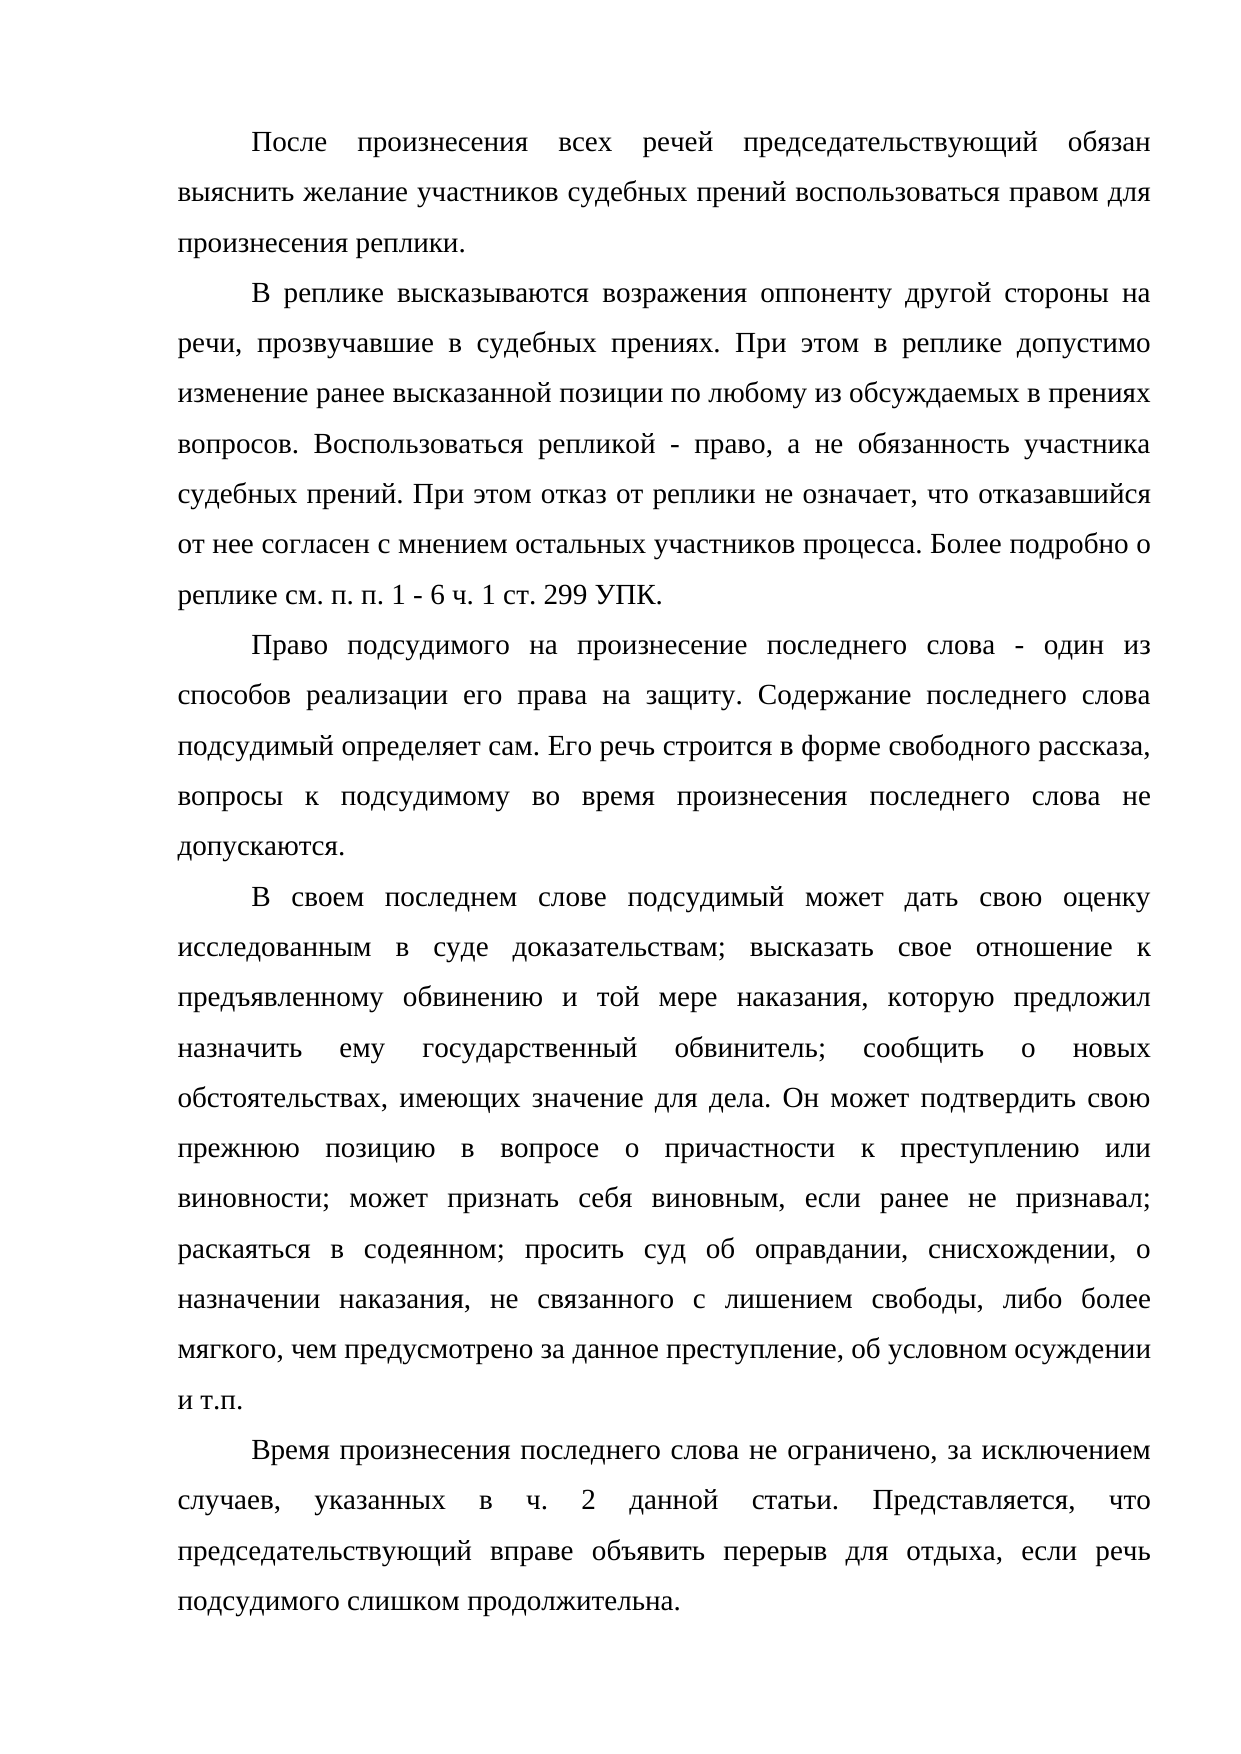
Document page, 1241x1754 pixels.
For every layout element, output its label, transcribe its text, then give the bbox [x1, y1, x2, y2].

text В реплике высказываются возражения оппоненту другой стороны на речи, прозвучавшие в судебных прениях. При этом в реплике допустимо изменение ранее высказанной позиции по любому из обсуждаемых в прениях вопросов. Воспользоваться репликой - право, а не обязанность участника судебных прений. При этом отказ от реплики не означает, что отказавшийся от нее согласен с мнением остальных участников процесса. Более подробно о реплике см. п. п. 1 - 6 ч. 1 ст. 299 УПК. [177, 275, 1152, 610]
text В своем последнем слове подсудимый может дать свою оценку исследованным в суде доказательствам; высказать свое отношение к предъявленному обвинению и той мере наказания, которую предложил назначить ему государственный обвинитель; сообщить о новых обстоятельствах, имеющих значение для дела. Он может подтвердить свою прежнюю позицию в вопросе о причастности к преступлению или виновности; может признать себя виновным, если ранее не признавал; раскаяться в содеянном; просить суд об оправдании, снисхождении, о назначении наказания, не связанного с лишением свободы, либо более мягкого, чем предусмотрено за данное преступление, об условном осуждении и т.п. [177, 879, 1152, 1415]
text Право подсудимого на произнесение последнего слова - один из способов реализации его права на защиту. Содержание последнего слова подсудимый определяет сам. Его речь строится в форме свободного рассказа, вопросы к подсудимому во время произнесения последнего слова не допускаются. [177, 627, 1152, 862]
text После произнесения всех речей председательствующий обязан выяснить желание участников судебных прений воспользоваться правом для произнесения реплики. [177, 124, 1152, 258]
text Время произнесения последнего слова не ограничено, за исключением случаев, указанных в ч. 2 данной статьи. Представляется, что председательствующий вправе объявить перерыв для отдыха, если речь подсудимого слишком продолжительна. [177, 1432, 1152, 1617]
